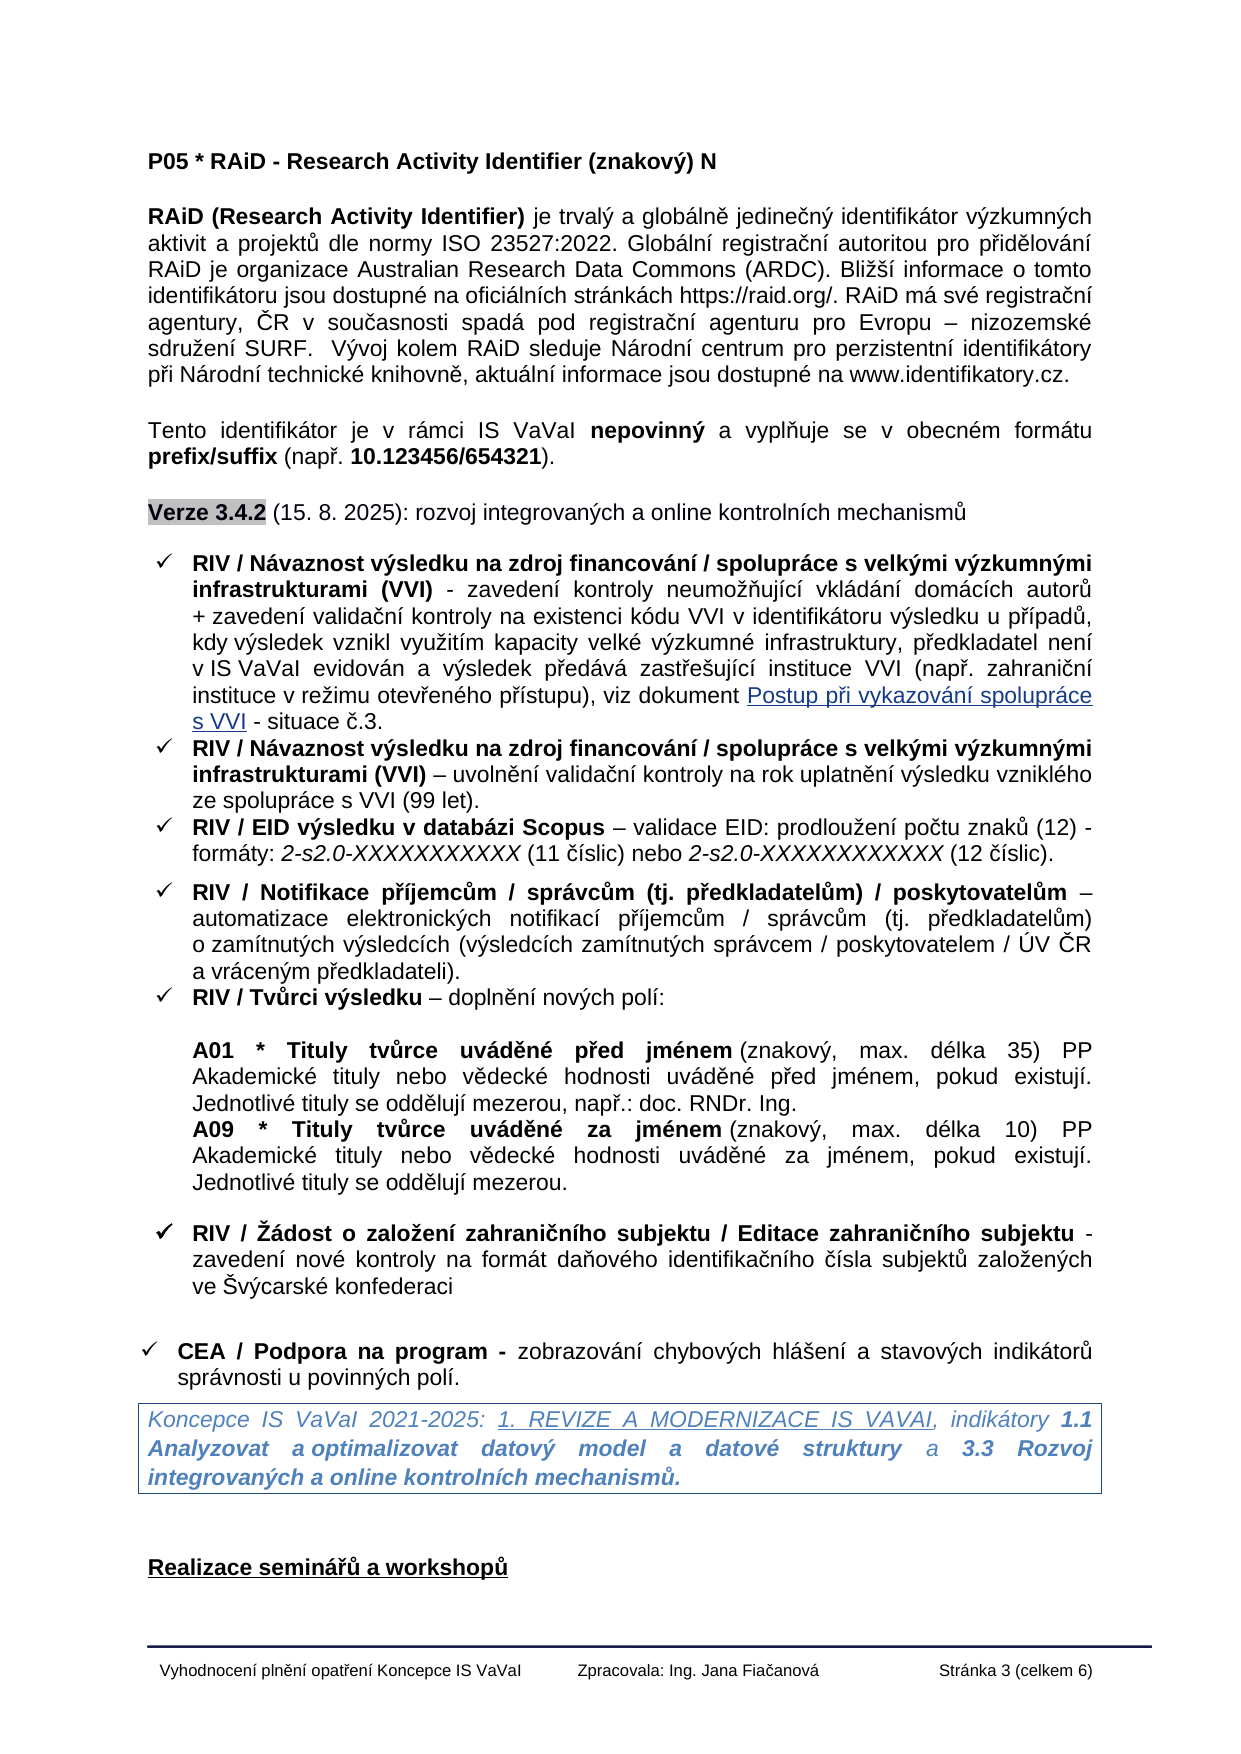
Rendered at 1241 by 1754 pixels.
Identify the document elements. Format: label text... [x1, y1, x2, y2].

list A09 * Tituly tvůrce uváděné za jménem (znakový, max. délka 10) PP Akademické tituly nebo vědecké hodnosti uváděné za jménem, pokud existují. Jednotlivé tituly se oddělují mezerou. [192, 1116, 1093, 1195]
list RIV / Tvůrci výsledku – doplnění nových polí: [154, 984, 1093, 1011]
text Tento identifikátor je v rámci IS VaVaI nepovinný a vyplňuje se v obecném formátu prefix/suffix (např. 10.123456/654321). [148, 417, 1093, 469]
list CEA / Podpora na program - zobrazování chybových hlášení a stavových indikátorů správnosti u povinných polí. [140, 1338, 1093, 1391]
text RAiD (Research Activity Identifier) je trvalý a globálně jedinečný identifikátor výzkumných aktivit a projektů dle normy ISO 23527:2022. Globální registrační autoritou pro přidělování RAiD je organizace Australian Research Data Commons (ARDC). Bližší informace o tomto identifikátoru jsou dostupné na oficiálních stránkách https://raid.org/. RAiD má své registrační agentury, ČR v současnosti spadá pod registrační agenturu pro Evropu – nizozemské sdružení SURF. Vývoj kolem RAiD sleduje Národní centrum pro perzistentní identifikátory při Národní technické knihovně, aktuální informace jsou dostupné na www.identifikatory.cz. [148, 203, 1093, 388]
list RIV / EID výsledku v databázi Scopus – validace EID: prodloužení počtu znaků (12) - formáty: 2-s2.0-XXXXXXXXXXX (11 číslic) nebo 2-s2.0-XXXXXXXXXXXX (12 číslic). [154, 813, 1093, 866]
list A01 * Tituly tvůrce uváděné před jménem (znakový, max. délka 35) PP Akademické tituly nebo vědecké hodnosti uváděné před jménem, pokud existují. Jednotlivé tituly se oddělují mezerou, např.: doc. RNDr. Ing. [192, 1037, 1093, 1116]
text P05 * RAiD - Research Activity Identifier (znakový) N [148, 148, 1093, 174]
list RIV / Návaznost výsledku na zdroj financování / spolupráce s velkými výzkumnými infrastrukturami (VVI) - zavedení kontroly neumožňující vkládání domácích autorů + zavedení validační kontroly na existenci kódu VVI v identifikátoru výsledku u případů, kdy výsledek vznikl využitím kapacity velké výzkumné infrastruktury, předkladatel není v IS VaVaI evidován a výsledek předává zastřešující instituce VVI (např. zahraniční instituce v režimu otevřeného přístupu), viz dokument Postup při vykazování spolupráce s VVI - situace č.3. [154, 550, 1093, 734]
text Koncepce IS VaVaI 2021-2025: 1. REVIZE A MODERNIZACE IS VAVAI, indikátory 1.1 Analyzovat a optimalizovat datový model a datové struktury a 3.3 Rozvoj integrovaných a online kontrolních mechanismů. [139, 1404, 1101, 1493]
text Realizace seminářů a workshopů [148, 1554, 1093, 1581]
list RIV / Žádost o založení zahraničního subjektu / Editace zahraničního subjektu - zavedení nové kontroly na formát daňového identifikačního čísla subjektů založených ve Švýcarské konfederaci [154, 1220, 1093, 1299]
list RIV / Notifikace příjemcům / správcům (tj. předkladatelům) / poskytovatelům – automatizace elektronických notifikací příjemcům / správcům (tj. předkladatelům) o zamítnutých výsledcích (výsledcích zamítnutých správcem / poskytovatelem / ÚV ČR a vráceným předkladateli). [154, 879, 1093, 984]
list RIV / Návaznost výsledku na zdroj financování / spolupráce s velkými výzkumnými infrastrukturami (VVI) – uvolnění validační kontroly na rok uplatnění výsledku vzniklého ze spolupráce s VVI (99 let). [154, 734, 1093, 813]
text Verze 3.4.2 (15. 8. 2025): rozvoj integrovaných a online kontrolních mechanismů [266, 499, 1093, 525]
